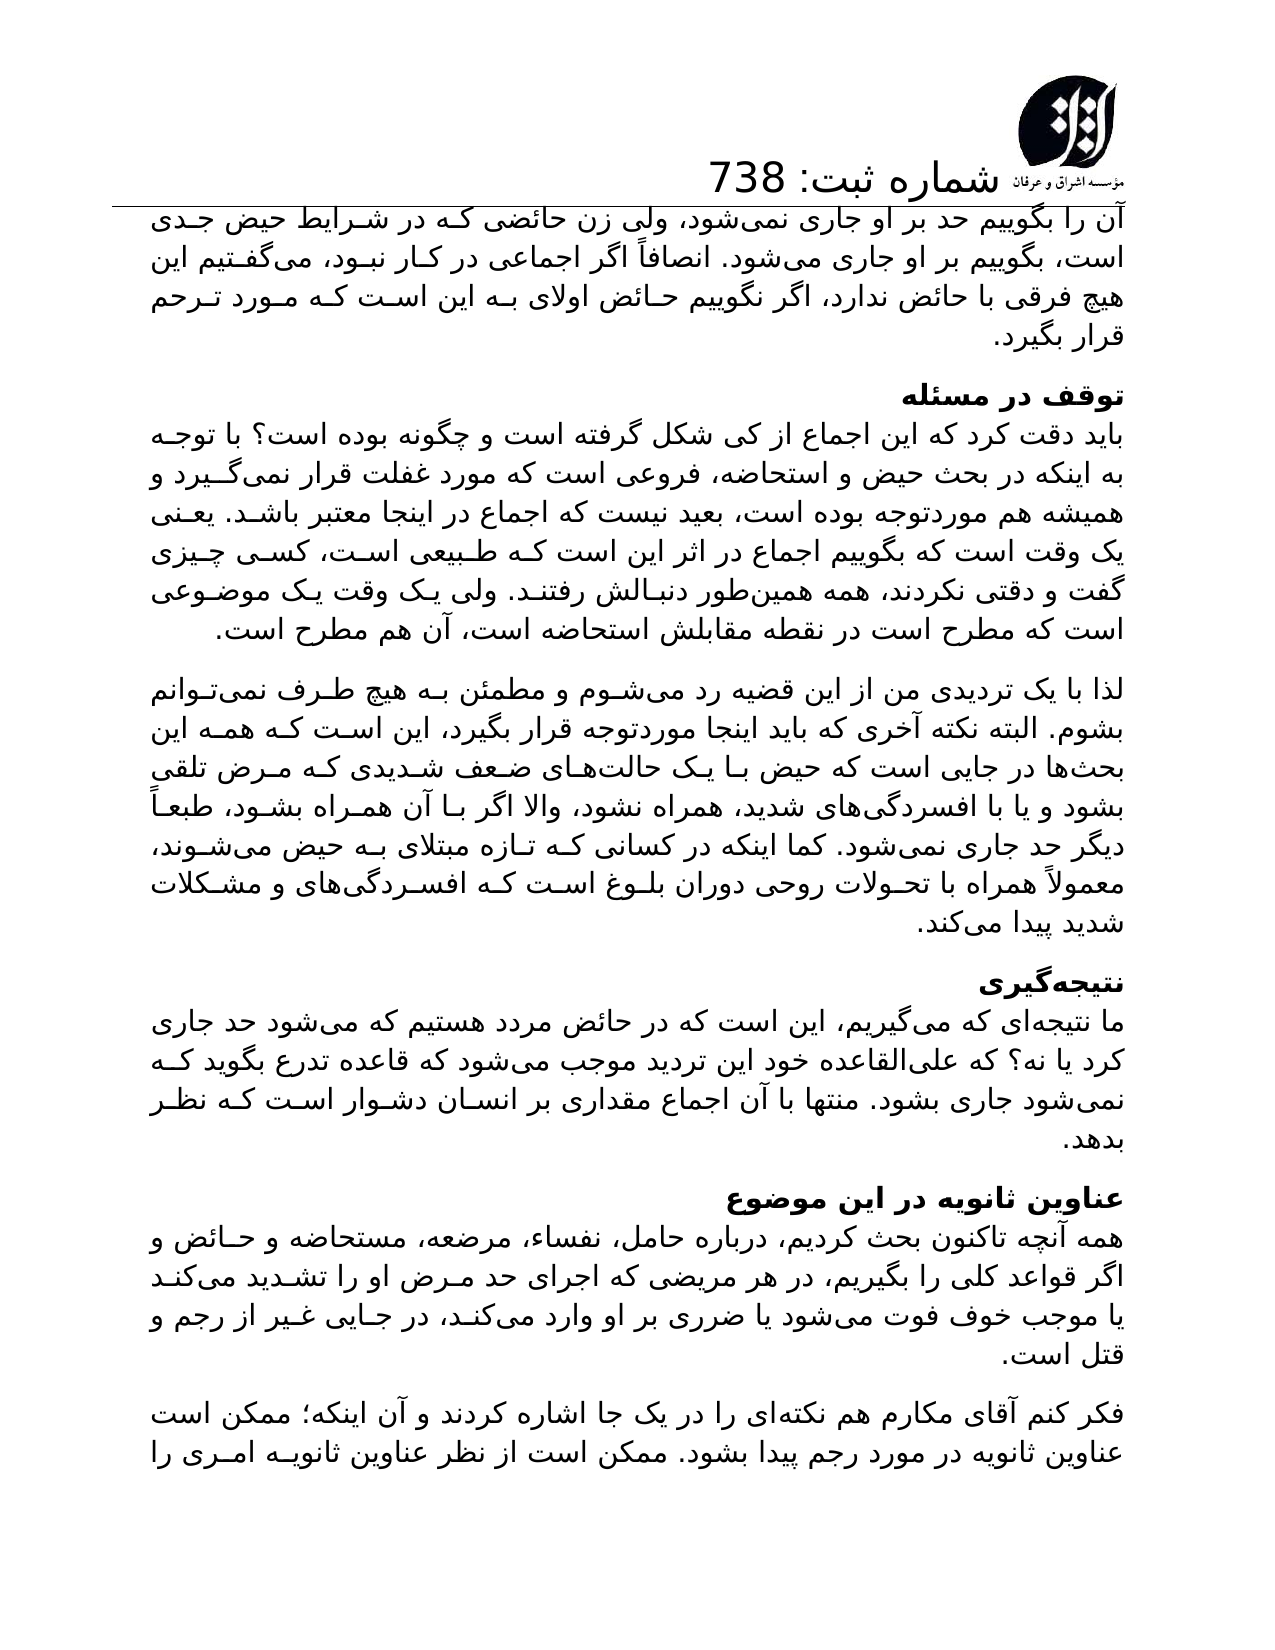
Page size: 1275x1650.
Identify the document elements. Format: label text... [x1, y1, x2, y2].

text لذا با یک تردیدی من از این قضیه رد می‌شوم و مطمئن به هیچ طرف نمی‌توانم بشوم. البته نکته آخری که باید اینجا موردتوجه قرار بگیرد، این است که همه این بحث‌ها در جایی است که حیض با یک حالت‌های ضعف شدیدی که مرض تلقی بشود و یا با افسردگی‌های شدید، همراه نشود، والا اگر با آن همراه بشود، طبعاً دیگر حد جاری نمی‌شود. کما اینکه در کسانی که تازه مبتلای به حیض می‌شوند، معمولاً همراه با تحولات روحی دوران بلوغ است که افسردگی‌های و مشکلات شدید پیدا می‌کند. [150, 672, 1125, 940]
picture [1009, 75, 1125, 192]
text همه آنچه تاکنون بحث کردیم، درباره حامل، نفساء، مرضعه، مستحاضه و حائض و اگر قواعد کلی را بگیریم، در هر مریضی که اجرای حد مرض او را تشدید می‌کند یا موجب خوف فوت می‌شود یا ضرری بر او وارد می‌کند، در جایی غیر از رجم و قتل است. [150, 1220, 1125, 1371]
text باید دقت کرد که این اجماع از کی شکل گرفته است و چگونه بوده است؟ با توجه به اینکه در بحث حیض و استحاضه، فروعی است که مورد غفلت قرار نمی‌گیرد و همیشه هم موردتوجه بوده است، بعید نیست که اجماع در اینجا معتبر باشد. یعنی یک وقت است که بگوییم اجماع در اثر این است که طبیعی است، کسی چیزی گفت و دقتی نکردند، همه همین‌طور دنبالش رفتند. ولی یک وقت یک موضوعی است که مطرح است در نقطه مقابلش استحاضه است، آن هم مطرح است. [150, 417, 1125, 646]
subtitle نتیجه‌گیری [150, 966, 1125, 999]
subtitle عناوین ثانویه در این موضوع [150, 1181, 1125, 1215]
subtitle توقف در مسئله [150, 378, 1125, 412]
text ما نتیجه‌ای که می‌گیریم، این است که در حائض مردد هستیم که می‌شود حد جاری کرد یا نه؟ که علی‌القاعده خود این تردید موجب می‌شود که قاعده تدرع بگوید که نمی‌شود جاری بشود. منتها با آن اجماع مقداری بر انسان دشوار است که نظر بدهد. [150, 1004, 1125, 1155]
